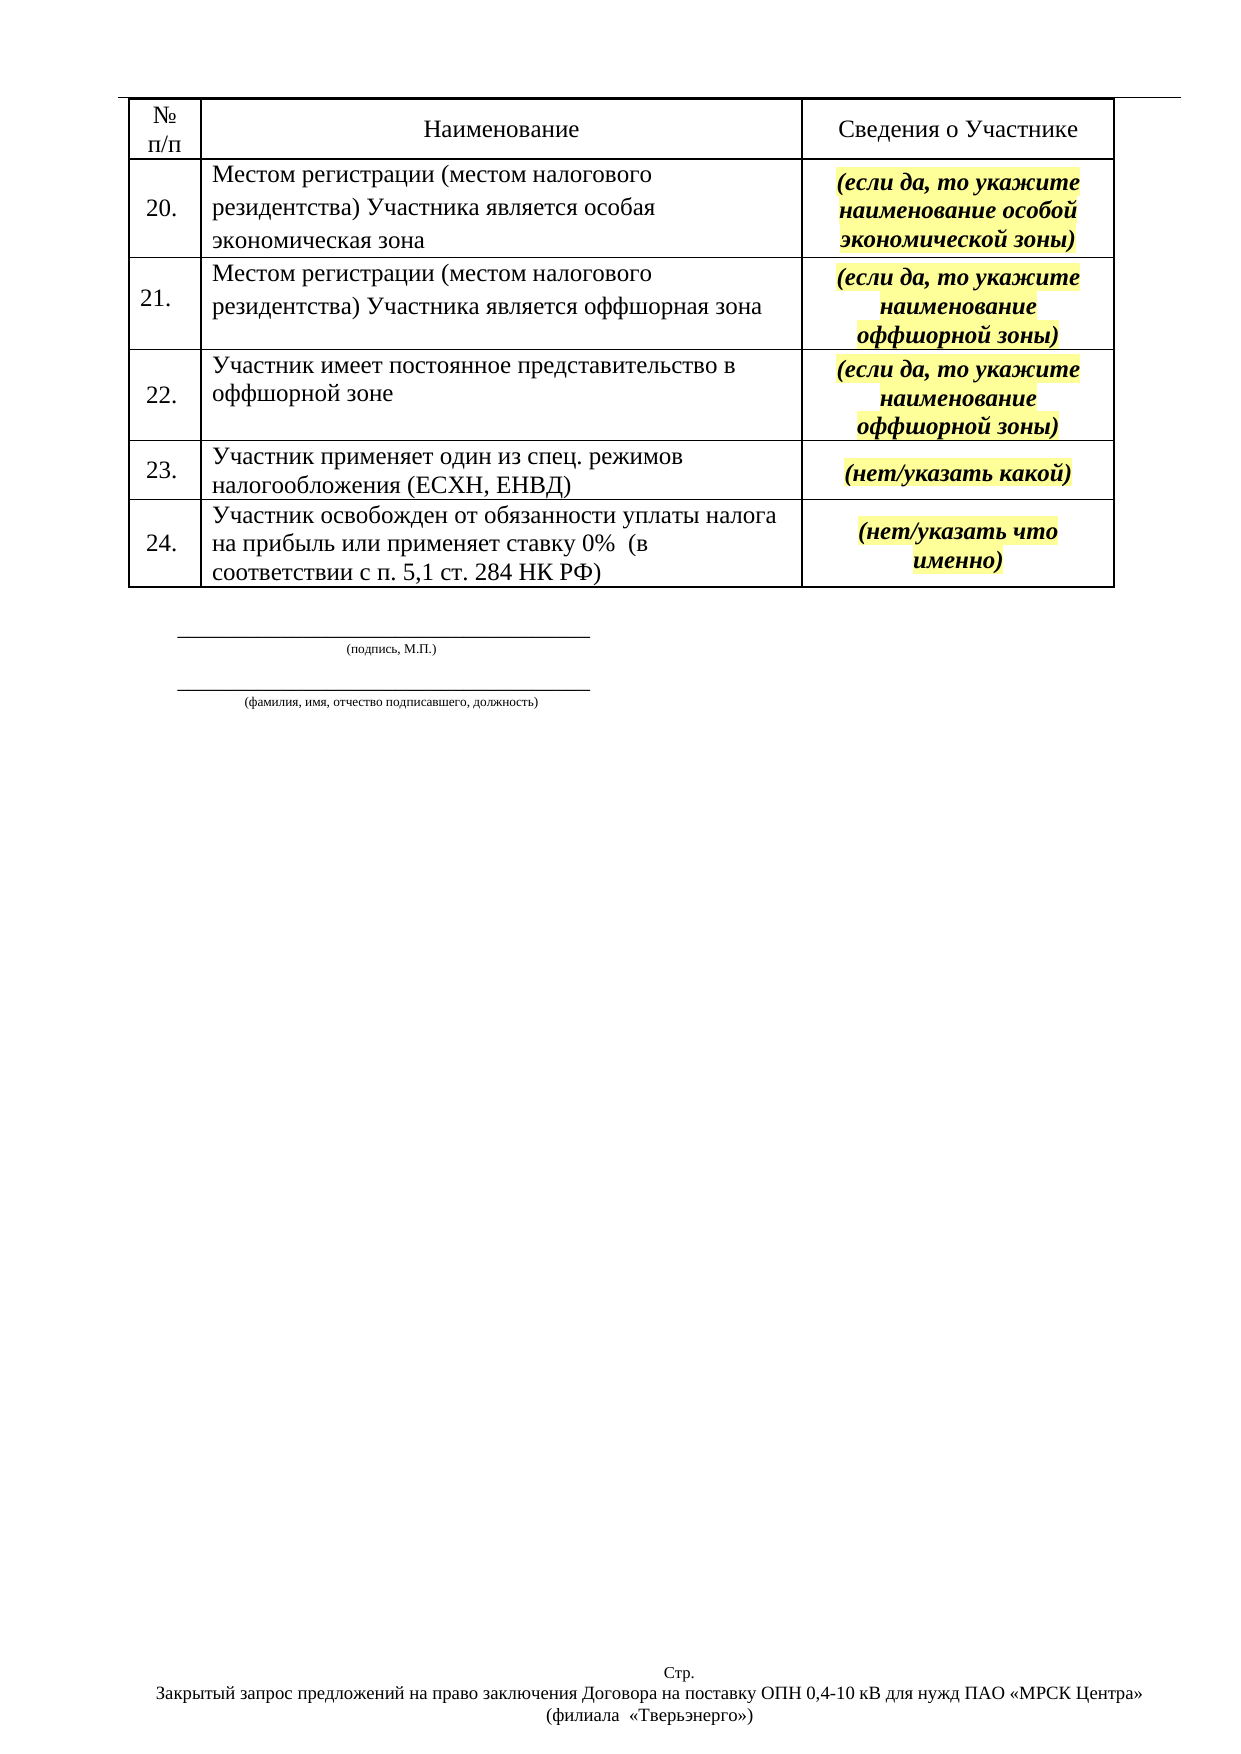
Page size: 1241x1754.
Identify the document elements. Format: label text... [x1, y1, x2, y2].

table_cell Участник освобожден от обязанности уплаты налога на прибыль или применяет ставку 0% (в соответствии с п. 5,1 ст. 284 НК РФ) [202, 500, 801, 586]
table_header № п/п [130, 100, 200, 158]
table_cell Местом регистрации (местом налогового резидентства) Участника является оффшорная зона [202, 258, 801, 349]
table_cell (если да, то укажите наименование оффшорной зоны) [803, 258, 1113, 349]
table_cell [130, 160, 200, 257]
table_header Сведения о Участнике [803, 100, 1113, 158]
table_cell Участник применяет один из спец. режимов налогообложения (ЕСХН, ЕНВД) [202, 441, 801, 499]
table_header Наименование [202, 100, 801, 158]
table_cell (если да, то укажите наименование особой экономической зоны) [803, 160, 1113, 257]
text (подпись, М.П.) [118, 641, 605, 667]
text ____________________________________ [118, 614, 605, 641]
table_cell [130, 350, 200, 440]
table_cell Участник имеет постоянное представительство в оффшорной зоне [202, 350, 801, 440]
table_cell [130, 500, 200, 586]
text ____________________________________ [118, 667, 605, 693]
table_cell (нет/указать какой) [803, 441, 1113, 499]
table_cell [130, 258, 200, 349]
text (фамилия, имя, отчество подписавшего, должность) [118, 693, 605, 720]
table_cell Местом регистрации (местом налогового резидентства) Участника является особая экономическая зона [202, 160, 801, 257]
table_cell (нет/указать что именно) [803, 500, 1113, 586]
table_cell [130, 441, 200, 499]
table_cell (если да, то укажите наименование оффшорной зоны) [803, 350, 1113, 440]
